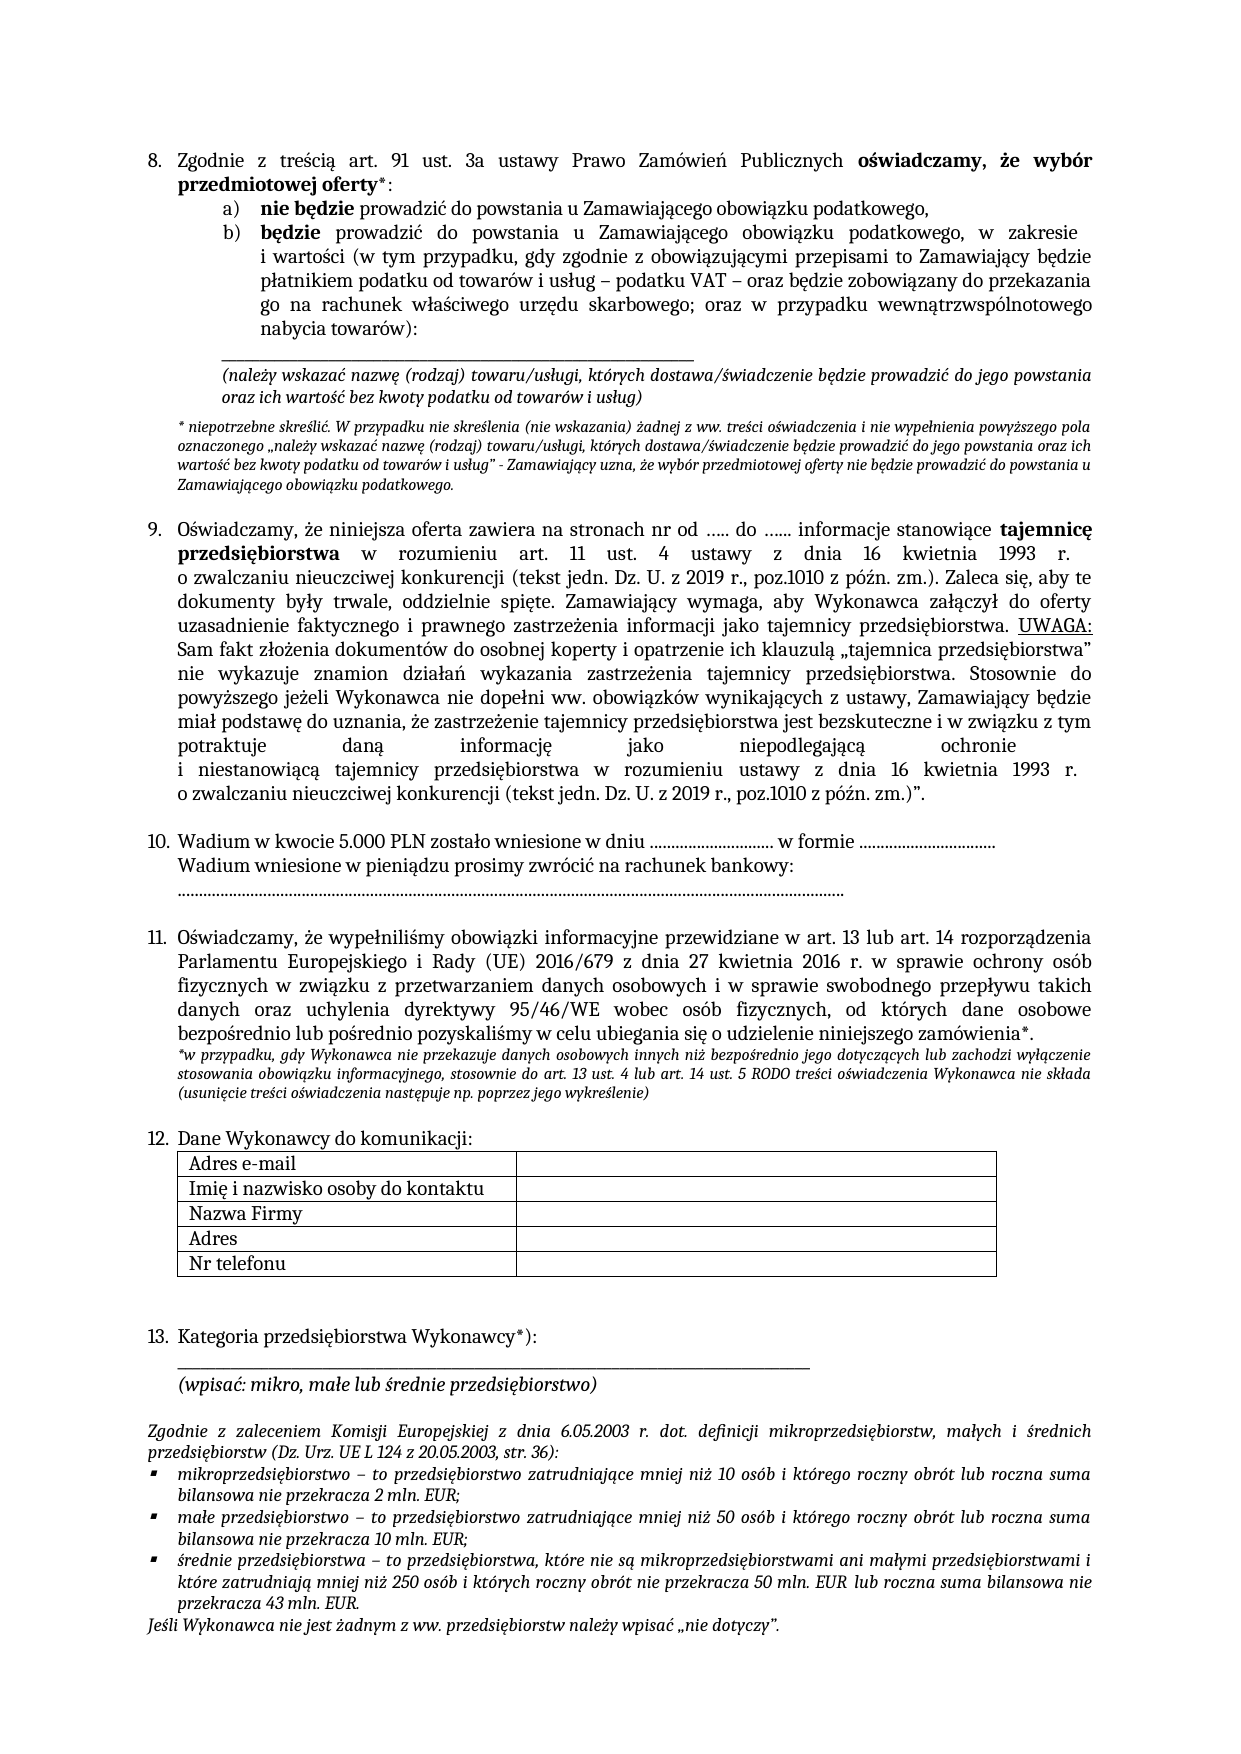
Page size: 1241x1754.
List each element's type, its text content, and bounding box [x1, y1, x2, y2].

text * niepotrzebne skreślić. W przypadku nie skreślenia (nie wskazania) żadnej z ww. treści oświadczenia i nie wypełnienia powyższego pola oznaczonego „należy wskazać nazwę (rodzaj) towaru/usługi, których dostawa/świadczenie będzie prowadzić do jego powstania oraz ich wartość bez kwoty podatku od towarów i usług” - Zamawiający uzna, że wybór przedmiotowej oferty nie będzie prowadzić do powstania u Zamawiającego obowiązku podatkowego. [177, 417, 1093, 494]
list Zgodnie z treścią art. 91 ust. 3a ustawy Prawo Zamówień Publicznych oświadczamy, że wybór przedmiotowej oferty*: [148, 149, 1093, 197]
text Wadium wniesione w pieniądzu prosimy zwrócić na rachunek bankowy: [177, 853, 1093, 877]
table_cell Imię i nazwisko osoby do kontaktu [178, 1177, 516, 1201]
table_cell [517, 1177, 996, 1201]
list ___________________________________________________________________________________ [177, 1348, 1093, 1372]
list Oświadczamy, że wypełniliśmy obowiązki informacyjne przewidziane w art. 13 lub art. 14 rozporządzenia Parlamentu Europejskiego i Rady (UE) 2016/679 z dnia 27 kwietnia 2016 r. w sprawie ochrony osób fizycznych w związku z przetwarzaniem danych osobowych i w sprawie swobodnego przepływu takich danych oraz uchylenia dyrektywy 95/46/WE wobec osób fizycznych, od których dane osobowe bezpośrednio lub pośrednio pozyskaliśmy w celu ubiegania się o udzielenie niniejszego zamówienia*. [148, 925, 1093, 1045]
table_header [517, 1152, 996, 1176]
table_cell Adres [178, 1227, 516, 1251]
list nie będzie prowadzić do powstania u Zamawiającego obowiązku podatkowego, [223, 197, 1093, 221]
text *w przypadku, gdy Wykonawca nie przekazuje danych osobowych innych niż bezpośrednio jego dotyczących lub zachodzi wyłączenie stosowania obowiązku informacyjnego, stosownie do art. 13 ust. 4 lub art. 14 ust. 5 RODO treści oświadczenia Wykonawca nie składa (usunięcie treści oświadczenia następuje np. poprzez jego wykreślenie) [177, 1045, 1093, 1103]
table_cell [517, 1227, 996, 1251]
list Dane Wykonawcy do komunikacji: [148, 1127, 1093, 1151]
table_header Adres e-mail [178, 1152, 516, 1176]
list mikroprzedsiębiorstwo – to przedsiębiorstwo zatrudniające mniej niż 10 osób i którego roczny obrót lub roczna suma bilansowa nie przekracza 2 mln. EUR; [148, 1463, 1093, 1507]
list Kategoria przedsiębiorstwa Wykonawcy*): [148, 1324, 1093, 1348]
text (należy wskazać nazwę (rodzaj) towaru/usługi, których dostawa/świadczenie będzie prowadzić do jego powstania oraz ich wartość bez kwoty podatku od towarów i usług) [221, 365, 1093, 408]
list Wadium w kwocie 5.000 PLN zostało wniesione w dniu ............................. w formie ................................ [148, 829, 1093, 853]
table_cell Nr telefonu [178, 1252, 516, 1276]
table_cell [517, 1252, 996, 1276]
text Zgodnie z zaleceniem Komisji Europejskiej z dnia 6.05.2003 r. dot. definicji mikroprzedsiębiorstw, małych i średnich przedsiębiorstw (Dz. Urz. UE L 124 z 20.05.2003, str. 36): [148, 1420, 1093, 1463]
list Oświadczamy, że niniejsza oferta zawiera na stronach nr od ….. do …... informacje stanowiące tajemnicę przedsiębiorstwa w rozumieniu art. 11 ust. 4 ustawy z dnia 16 kwietnia 1993 r. o zwalczaniu nieuczciwej konkurencji (tekst jedn. Dz. U. z 2019 r., poz.1010 z późn. zm.). Zaleca się, aby te dokumenty były trwale, oddzielnie spięte. Zamawiający wymaga, aby Wykonawca załączył do oferty uzasadnienie faktycznego i prawnego zastrzeżenia informacji jako tajemnicy przedsiębiorstwa. UWAGA: Sam fakt złożenia dokumentów do osobnej koperty i opatrzenie ich klauzulą „tajemnica przedsiębiorstwa” nie wykazuje znamion działań wykazania zastrzeżenia tajemnicy przedsiębiorstwa. Stosownie do powyższego jeżeli Wykonawca nie dopełni ww. obowiązków wynikających z ustawy, Zamawiający będzie miał podstawę do uznania, że zastrzeżenie tajemnicy przedsiębiorstwa jest bezskuteczne i w związku z tym potraktuje daną informację jako niepodlegającą ochronie i niestanowiącą tajemnicy przedsiębiorstwa w rozumieniu ustawy z dnia 16 kwietnia 1993 r. o zwalczaniu nieuczciwej konkurencji (tekst jedn. Dz. U. z 2019 r., poz.1010 z późn. zm.)”. [148, 518, 1093, 806]
text ............................................................................................................................................................ [177, 877, 1093, 901]
list (wpisać: mikro, małe lub średnie przedsiębiorstwo) [177, 1372, 1093, 1396]
text ______________________________________________________________ [221, 341, 1093, 365]
list małe przedsiębiorstwo – to przedsiębiorstwo zatrudniające mniej niż 50 osób i którego roczny obrót lub roczna suma bilansowa nie przekracza 10 mln. EUR; [148, 1507, 1093, 1550]
list średnie przedsiębiorstwa – to przedsiębiorstwa, które nie są mikroprzedsiębiorstwami ani małymi przedsiębiorstwami i które zatrudniają mniej niż 250 osób i których roczny obrót nie przekracza 50 mln. EUR lub roczna suma bilansowa nie przekracza 43 mln. EUR. [148, 1550, 1093, 1614]
table_cell [517, 1202, 996, 1226]
table_cell Nazwa Firmy [178, 1202, 516, 1226]
text Jeśli Wykonawca nie jest żadnym z ww. przedsiębiorstw należy wpisać „nie dotyczy”. [148, 1614, 1093, 1636]
list będzie prowadzić do powstania u Zamawiającego obowiązku podatkowego, w zakresie i wartości (w tym przypadku, gdy zgodnie z obowiązującymi przepisami to Zamawiający będzie płatnikiem podatku od towarów i usług – podatku VAT – oraz będzie zobowiązany do przekazania go na rachunek właściwego urzędu skarbowego; oraz w przypadku wewnątrzwspólnotowego nabycia towarów): [223, 221, 1093, 341]
